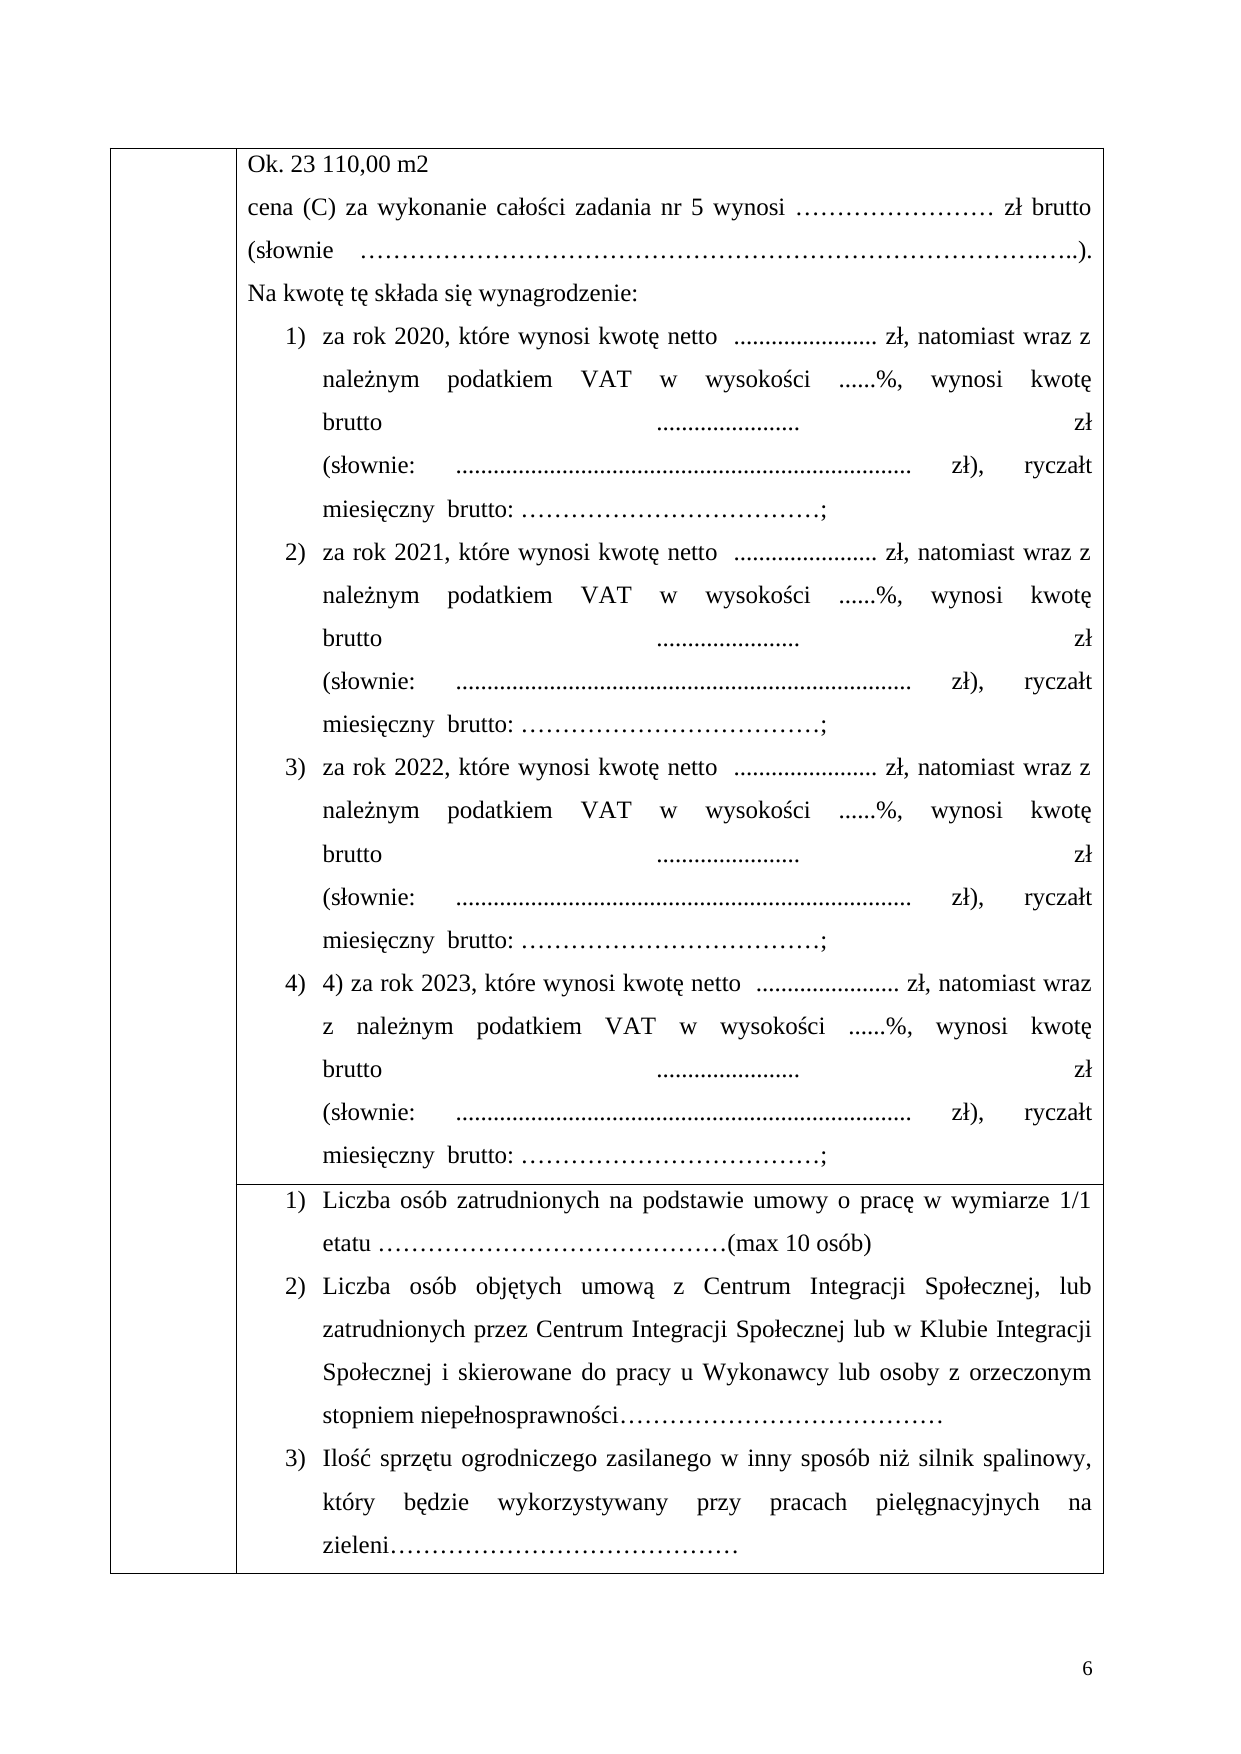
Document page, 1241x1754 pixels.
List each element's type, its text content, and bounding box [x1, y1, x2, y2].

table_cell Liczba osób zatrudnionych na podstawie umowy o pracę w wymiarze 1/1 etatu ……………………………………(max 10 osób) Liczba osób objętych umową z Centrum Integracji Społecznej, lub zatrudnionych przez Centrum Integracji Społecznej lub w Klubie Integracji Społecznej i skierowane do pracy u Wykonawcy lub osoby z orzeczonym stopniem niepełnosprawności………………………………… Ilość sprzętu ogrodniczego zasilanego w inny sposób niż silnik spalinowy, który będzie wykorzystywany przy pracach pielęgnacyjnych na zieleni…………………………………… [237, 1185, 1103, 1573]
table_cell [237, 149, 1103, 1184]
table_cell 5 [111, 149, 236, 1573]
